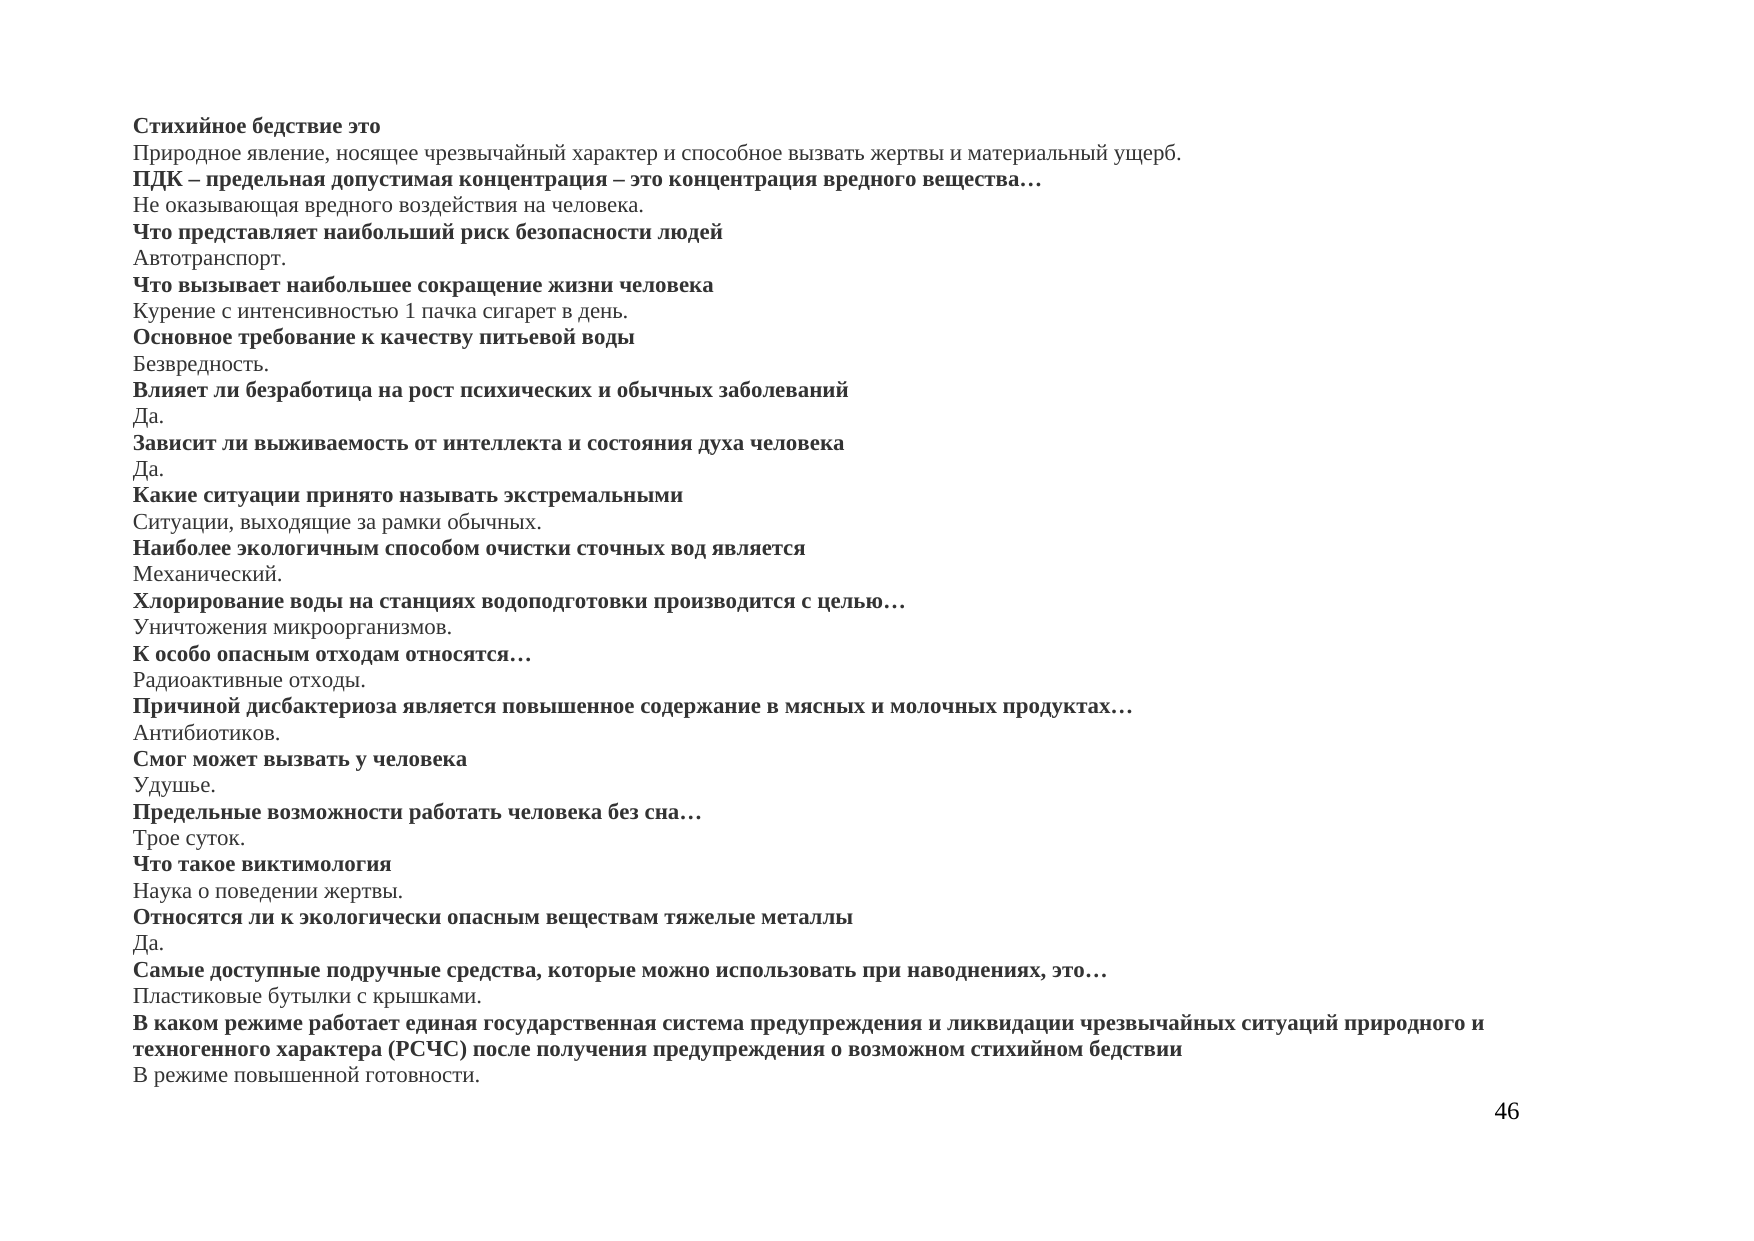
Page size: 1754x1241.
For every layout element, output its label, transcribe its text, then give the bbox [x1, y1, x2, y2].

text Стихийное бедствие это [133, 112, 1577, 139]
text Антибиотиков. [133, 719, 1577, 745]
text Смог может вызвать у человека [133, 745, 1577, 771]
text Да. [133, 402, 1577, 429]
text Относятся ли к экологически опасным веществам тяжелые металлы [133, 903, 1577, 929]
text Природное явление, носящее чрезвычайный характер и способное вызвать жертвы и материальный ущерб. [133, 139, 1577, 165]
text В режиме повышенной готовности. [133, 1061, 1577, 1088]
text Предельные возможности работать человека без сна… [133, 798, 1577, 824]
text Безвредность. [133, 350, 1577, 376]
text Наука о поведении жертвы. [133, 877, 1577, 903]
text Удушье. [133, 771, 1577, 798]
text Радиоактивные отходы. [133, 666, 1577, 692]
text Ситуации, выходящие за рамки обычных. [133, 508, 1577, 534]
text К особо опасным отходам относятся… [133, 639, 1577, 666]
text ПДК – предельная допустимая концентрация – это концентрация вредного вещества… [133, 165, 1577, 192]
text Какие ситуации принято называть экстремальными [133, 481, 1577, 508]
text Пластиковые бутылки с крышками. [133, 982, 1577, 1008]
text Да. [133, 455, 1577, 481]
text Уничтожения микроорганизмов. [133, 613, 1577, 639]
text Хлорирование воды на станциях водоподготовки производится с целью… [133, 587, 1577, 613]
text Не оказывающая вредного воздействия на человека. [133, 192, 1577, 218]
text В каком режиме работает единая государственная система предупреждения и ликвидации чрезвычайных ситуаций природного и техногенного характера (РСЧС) после получения предупреждения о возможном стихийном бедствии [133, 1008, 1577, 1061]
text Механический. [133, 561, 1577, 587]
text Причиной дисбактериоза является повышенное содержание в мясных и молочных продуктах… [133, 692, 1577, 719]
text Трое суток. [133, 824, 1577, 850]
text Самые доступные подручные средства, которые можно использовать при наводнениях, это… [133, 956, 1577, 982]
text Автотранспорт. [133, 244, 1577, 271]
text Влияет ли безработица на рост психических и обычных заболеваний [133, 376, 1577, 402]
text Что такое виктимология [133, 850, 1577, 877]
text Основное требование к качеству питьевой воды [133, 323, 1577, 350]
text Наиболее экологичным способом очистки сточных вод является [133, 534, 1577, 561]
text Да. [133, 929, 1577, 956]
text Что вызывает наибольшее сокращение жизни человека [133, 271, 1577, 297]
text Зависит ли выживаемость от интеллекта и состояния духа человека [133, 429, 1577, 455]
text Что представляет наибольший риск безопасности людей [133, 218, 1577, 244]
text Курение с интенсивностью 1 пачка сигарет в день. [133, 297, 1577, 323]
